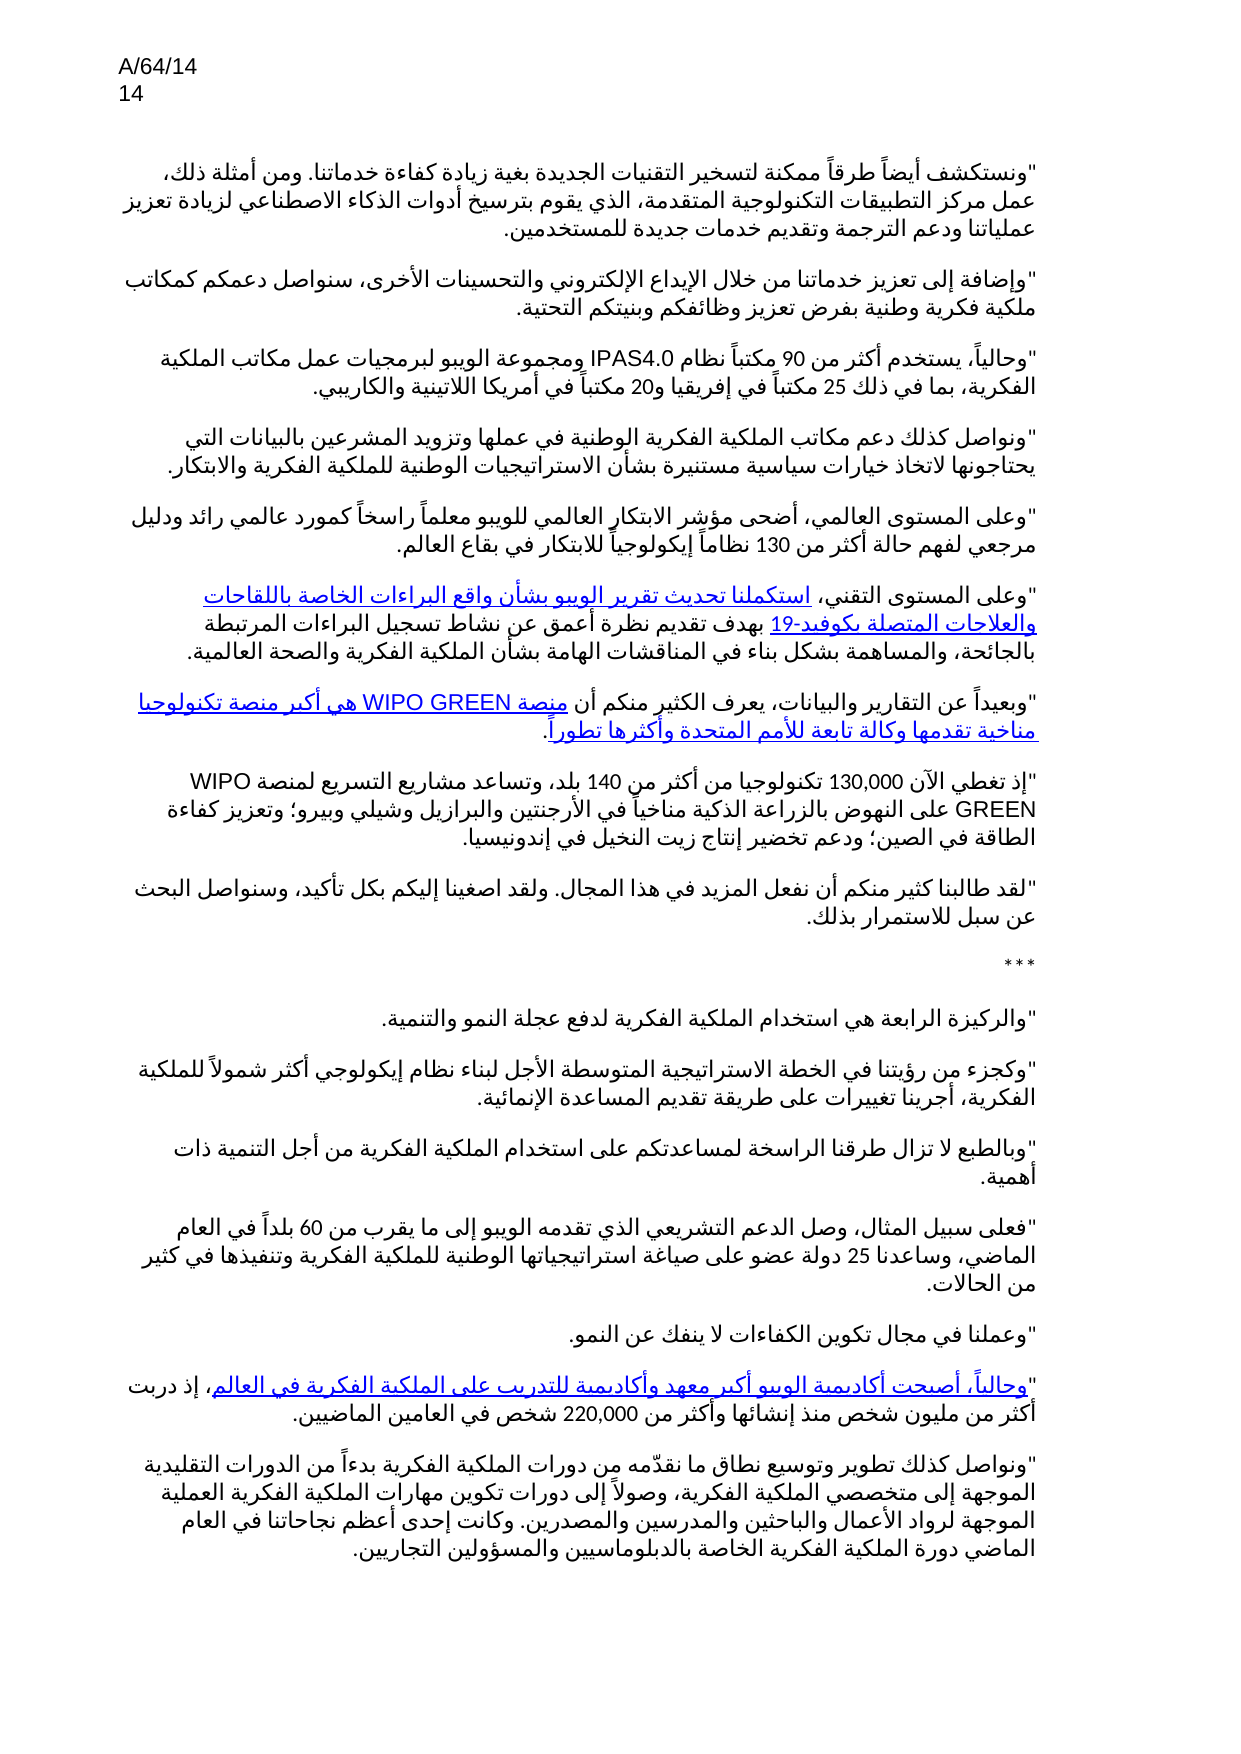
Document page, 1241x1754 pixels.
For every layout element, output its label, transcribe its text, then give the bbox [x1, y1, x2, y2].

text *** [118, 953, 1037, 981]
text "وإضافة إلى تعزيز خدماتنا من خلال الإيداع الإلكتروني والتحسينات الأخرى، سنواصل دعمكم كمكاتب ملكية فكرية وطنية بفرض تعزيز وظائفكم وبنيتكم التحتية. [118, 266, 1037, 322]
text "وعلى المستوى العالمي، أضحى مؤشر الابتكار العالمي للويبو معلماً راسخاً كمورد عالمي رائد ودليل مرجعي لفهم حالة أكثر من 130 نظاماً إيكولوجياً للابتكار في بقاع العالم. [118, 502, 1037, 558]
text "وبعيداً عن التقارير والبيانات، يعرف الكثير منكم أن منصة WIPO GREEN هي أكبر منصة تكنولوجيا مناخية تقدمها وكالة تابعة للأمم المتحدة وأكثرها تطوراً. [118, 688, 1037, 744]
text "وحالياً، أصبحت أكاديمية الويبو أكبر معهد وأكاديمية للتدريب على الملكية الفكرية في العالم، إذ دربت أكثر من مليون شخص منذ إنشائها وأكثر من 220,000 شخص في العامين الماضيين. [118, 1371, 1037, 1427]
text "لقد طالبنا كثير منكم أن نفعل المزيد في هذا المجال. ولقد اصغينا إليكم بكل تأكيد، وسنواصل البحث عن سبل للاستمرار بذلك. [118, 874, 1037, 930]
text "وحالياً، يستخدم أكثر من 90 مكتباً نظام IPAS4.0 ومجموعة الويبو لبرمجيات عمل مكاتب الملكية الفكرية، بما في ذلك 25 مكتباً في إفريقيا و20 مكتباً في أمريكا اللاتينية والكاريبي. [118, 344, 1037, 401]
text "وبالطبع لا تزال طرقنا الراسخة لمساعدتكم على استخدام الملكية الفكرية من أجل التنمية ذات أهمية. [118, 1134, 1037, 1190]
text "إذ تغطي الآن 130,000 تكنولوجيا من أكثر من 140 بلد، وتساعد مشاريع التسريع لمنصة WIPO GREEN على النهوض بالزراعة الذكية مناخياً في الأرجنتين والبرازيل وشيلي وبيرو؛ وتعزيز كفاءة الطاقة في الصين؛ ودعم تخضير إنتاج زيت النخيل في إندونيسيا. [118, 767, 1037, 851]
text "ونستكشف أيضاً طرقاً ممكنة لتسخير التقنيات الجديدة بغية زيادة كفاءة خدماتنا. ومن أمثلة ذلك، عمل مركز التطبيقات التكنولوجية المتقدمة، الذي يقوم بترسيخ أدوات الذكاء الاصطناعي لزيادة تعزيز عملياتنا ودعم الترجمة وتقديم خدمات جديدة للمستخدمين. [118, 158, 1037, 243]
text "وكجزء من رؤيتنا في الخطة الاستراتيجية المتوسطة الأجل لبناء نظام إيكولوجي أكثر شمولاً للملكية الفكرية، أجرينا تغييرات على طريقة تقديم المساعدة الإنمائية. [118, 1055, 1037, 1111]
text "والركيزة الرابعة هي استخدام الملكية الفكرية لدفع عجلة النمو والتنمية. [118, 1004, 1037, 1032]
text "وعلى المستوى التقني، استكملنا تحديث تقرير الويبو بشأن واقع البراءات الخاصة باللقاحات والعلاجات المتصلة بكوفيد-19 بهدف تقديم نظرة أعمق عن نشاط تسجيل البراءات المرتبطة بالجائحة، والمساهمة بشكل بناء في المناقشات الهامة بشأن الملكية الفكرية والصحة العالمية. [118, 581, 1037, 665]
text "فعلى سبيل المثال، وصل الدعم التشريعي الذي تقدمه الويبو إلى ما يقرب من 60 بلداً في العام الماضي، وساعدنا 25 دولة عضو على صياغة استراتيجياتها الوطنية للملكية الفكرية وتنفيذها في كثير من الحالات. [118, 1213, 1037, 1297]
text "ونواصل كذلك تطوير وتوسيع نطاق ما نقدّمه من دورات الملكية الفكرية بدءاً من الدورات التقليدية الموجهة إلى متخصصي الملكية الفكرية، وصولاً إلى دورات تكوين مهارات الملكية الفكرية العملية الموجهة لرواد الأعمال والباحثين والمدرسين والمصدرين. وكانت إحدى أعظم نجاحاتنا في العام الماضي دورة الملكية الفكرية الخاصة بالدبلوماسيين والمسؤولين التجاريين. [118, 1450, 1037, 1562]
text "ونواصل كذلك دعم مكاتب الملكية الفكرية الوطنية في عملها وتزويد المشرعين بالبيانات التي يحتاجونها لاتخاذ خيارات سياسية مستنيرة بشأن الاستراتيجيات الوطنية للملكية الفكرية والابتكار. [118, 423, 1037, 479]
text "وعملنا في مجال تكوين الكفاءات لا ينفك عن النمو. [118, 1320, 1037, 1348]
